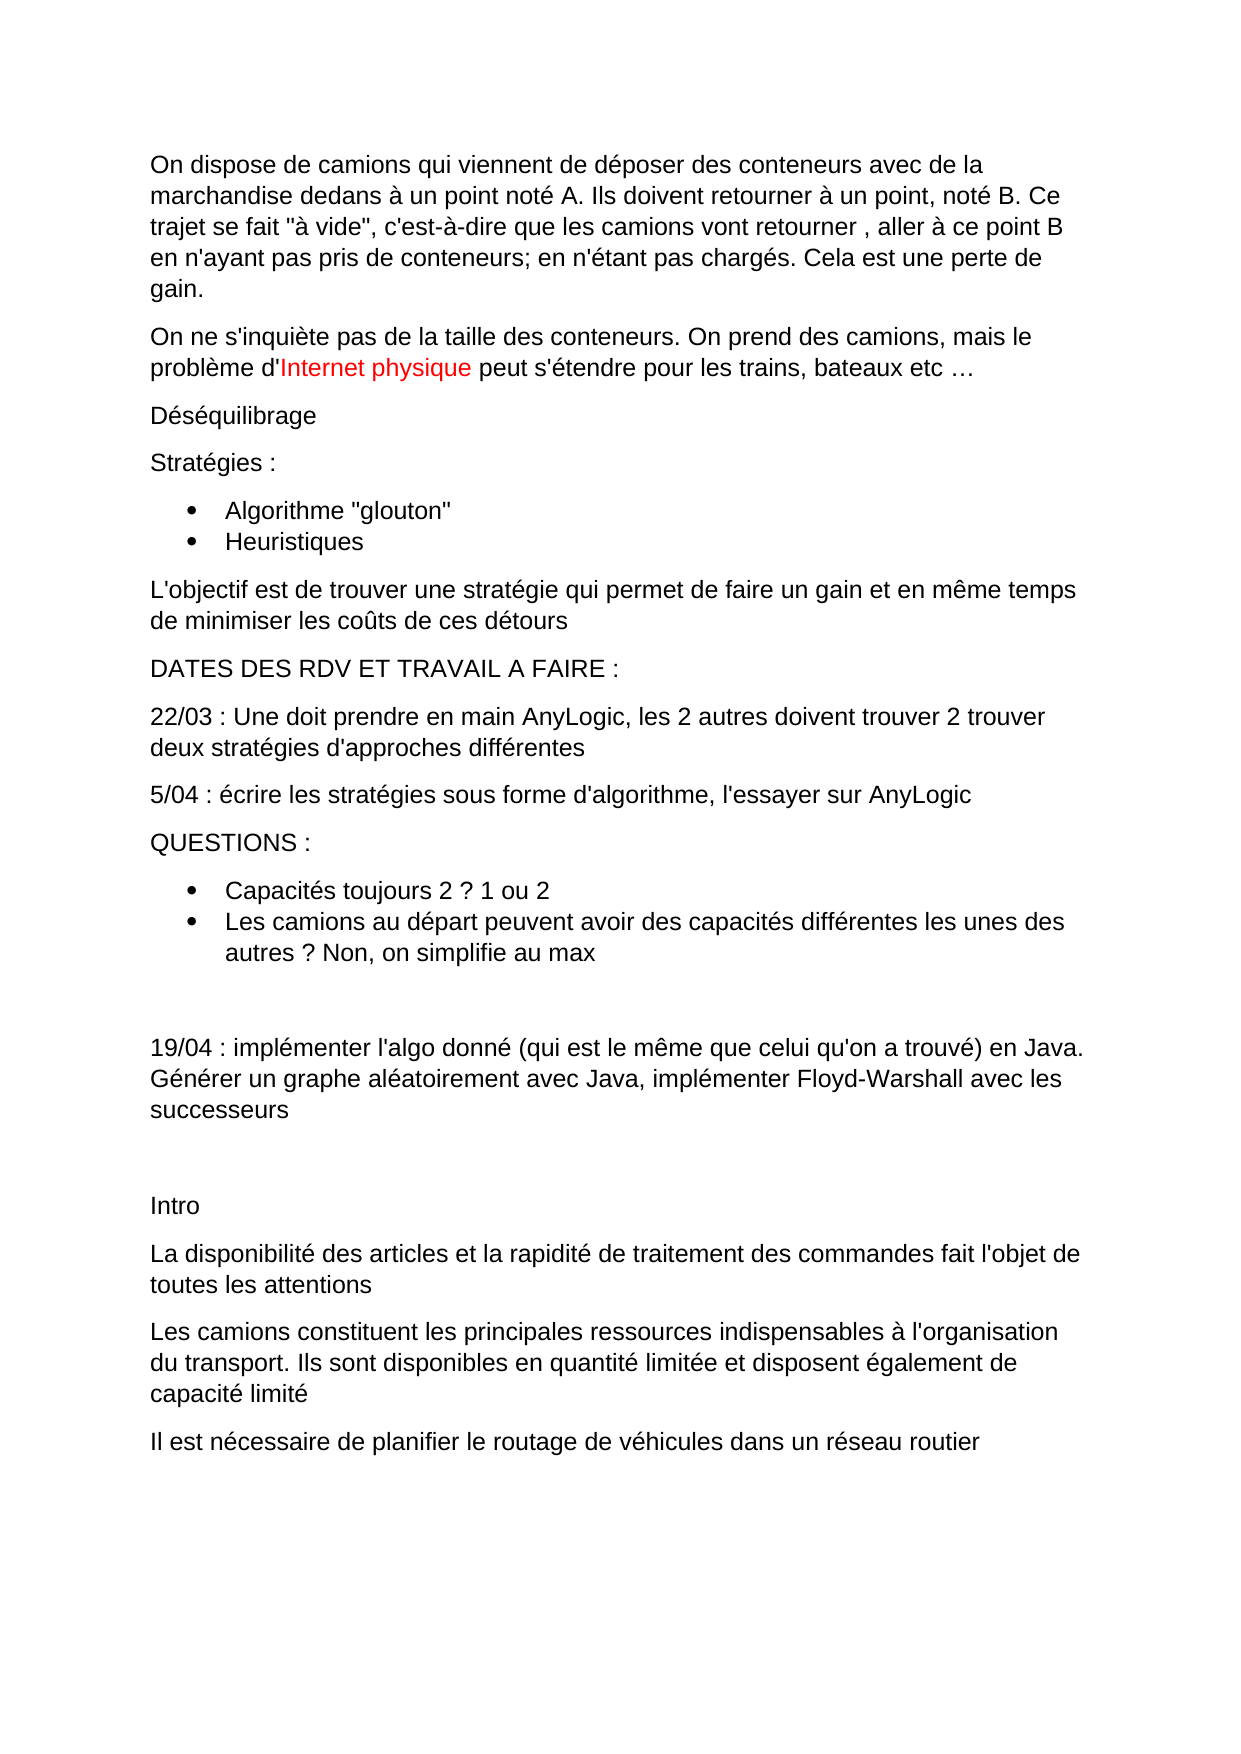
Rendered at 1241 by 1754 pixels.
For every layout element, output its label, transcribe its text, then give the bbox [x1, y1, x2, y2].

text 22/03 : Une doit prendre en main AnyLogic, les 2 autres doivent trouver 2 trouver deux stratégies d'approches différentes [150, 701, 1090, 761]
text Intro [150, 1191, 1090, 1219]
text QUESTIONS : [150, 828, 1090, 857]
text 19/04 : implémenter l'algo donné (qui est le même que celui qu'on a trouvé) en Java. Générer un graphe aléatoirement avec Java, implémenter Floyd-Warshall avec les successeurs [150, 1033, 1090, 1124]
text DATES DES RDV ET TRAVAIL A FAIRE : [150, 654, 1090, 682]
list Algorithme "glouton" [187, 496, 1090, 525]
list Heuristiques [187, 527, 1090, 556]
text On dispose de camions qui viennent de déposer des conteneurs avec de la marchandise dedans à un point noté A. Ils doivent retourner à un point, noté B. Ce trajet se fait "à vide", c'est-à-dire que les camions vont retourner , aller à ce point B en n'ayant pas pris de conteneurs; en n'étant pas chargés. Cela est une perte de gain. [150, 150, 1090, 303]
list Les camions au départ peuvent avoir des capacités différentes les unes des autres ? Non, on simplifie au max [187, 907, 1090, 967]
list Capacités toujours 2 ? 1 ou 2 [187, 876, 1090, 904]
text 5/04 : écrire les stratégies sous forme d'algorithme, l'essayer sur AnyLogic [150, 780, 1090, 809]
text On ne s'inquiète pas de la taille des conteneurs. On prend des camions, mais le problème d'Internet physique peut s'étendre pour les trains, bateaux etc … [150, 322, 1090, 382]
text La disponibilité des articles et la rapidité de traitement des commandes fait l'objet de toutes les attentions [150, 1238, 1090, 1298]
text Déséquilibrage [150, 401, 1090, 429]
text Les camions constituent les principales ressources indispensables à l'organisation du transport. Ils sont disponibles en quantité limitée et disposent également de capacité limité [150, 1317, 1090, 1408]
text L'objectif est de trouver une stratégie qui permet de faire un gain et en même temps de minimiser les coûts de ces détours [150, 575, 1090, 635]
text Stratégies : [150, 448, 1090, 477]
text Il est nécessaire de planifier le routage de véhicules dans un réseau routier [150, 1427, 1090, 1456]
